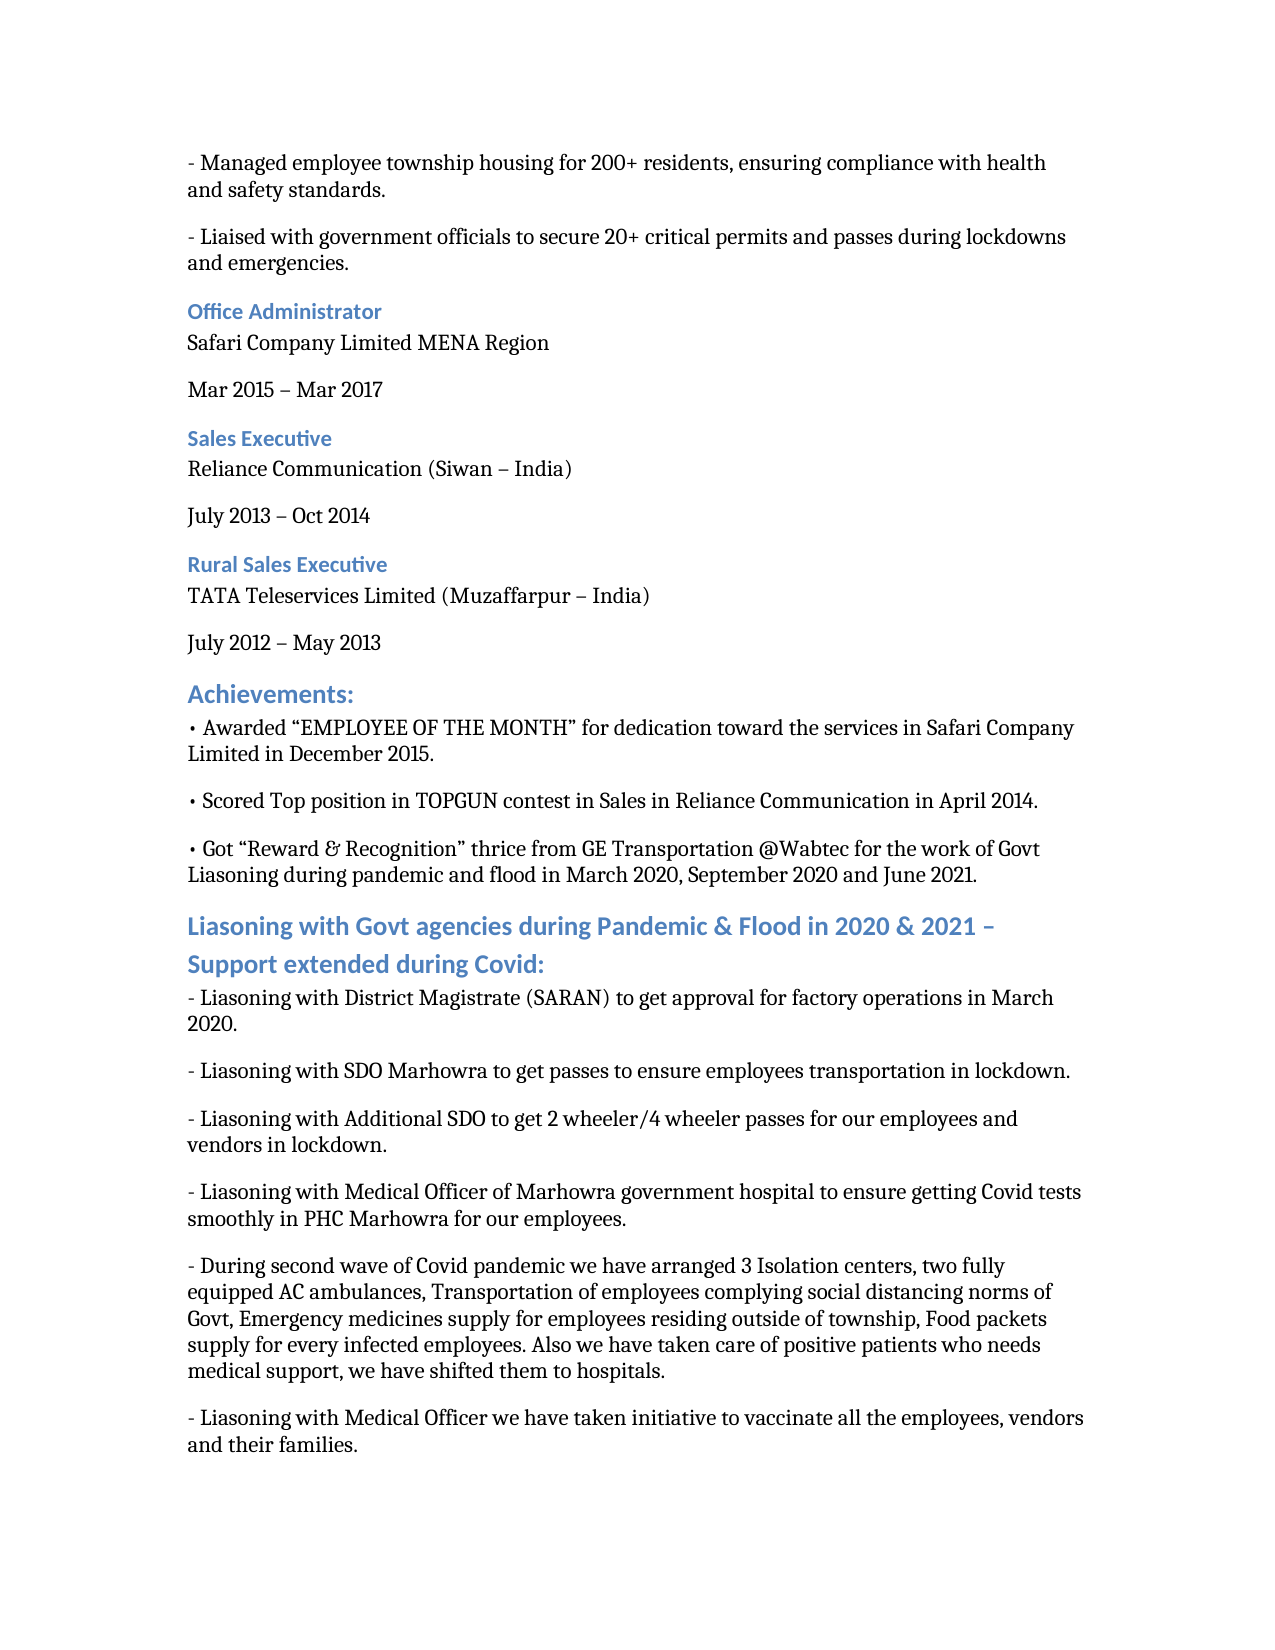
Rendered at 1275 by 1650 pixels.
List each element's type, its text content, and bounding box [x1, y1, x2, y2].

text July 2012 – May 2013 [187, 629, 1087, 656]
text July 2013 – Oct 2014 [187, 503, 1087, 529]
text • Scored Top position in TOPGUN contest in Sales in Reliance Communication in April 2014. [187, 788, 1087, 814]
text - Liasoning with Medical Officer of Marhowra government hospital to ensure getting Covid tests smoothly in PHC Marhowra for our employees. [187, 1179, 1087, 1232]
text Reliance Communication (Siwan – India) [187, 456, 1087, 482]
subtitle Sales Executive [187, 424, 1087, 452]
text - Liasoning with Additional SDO to get 2 wheeler/4 wheeler passes for our employees and vendors in lockdown. [187, 1106, 1087, 1158]
subtitle Liasoning with Govt agencies during Pandemic & Flood in 2020 & 2021 – Support extended during Covid: [187, 909, 1087, 980]
subtitle Office Administrator [187, 297, 1087, 325]
text Mar 2015 – Mar 2017 [187, 376, 1087, 403]
text Safari Company Limited MENA Region [187, 329, 1087, 356]
text - Managed employee township housing for 200+ residents, ensuring compliance with health and safety standards. [187, 150, 1087, 203]
text - Liaised with government officials to secure 20+ critical permits and passes during lockdowns and emergencies. [187, 223, 1087, 276]
subtitle Achievements: [187, 677, 1087, 710]
text TATA Teleservices Limited (Muzaffarpur – India) [187, 582, 1087, 609]
text - During second wave of Covid pandemic we have arranged 3 Isolation centers, two fully equipped AC ambulances, Transportation of employees complying social distancing norms of Govt, Emergency medicines supply for employees residing outside of township, Food packets supply for every infected employees. Also we have taken care of positive patients who needs medical support, we have shifted them to hospitals. [187, 1253, 1087, 1384]
text - Liasoning with SDO Marhowra to get passes to ensure employees transportation in lockdown. [187, 1058, 1087, 1085]
subtitle Rural Sales Executive [187, 550, 1087, 578]
text • Got “Reward & Recognition” thrice from GE Transportation @Wabtec for the work of Govt Liasoning during pandemic and flood in March 2020, September 2020 and June 2021. [187, 835, 1087, 888]
text - Liasoning with Medical Officer we have taken initiative to vaccinate all the employees, vendors and their families. [187, 1405, 1087, 1458]
text - Liasoning with District Magistrate (SARAN) to get approval for factory operations in March 2020. [187, 985, 1087, 1037]
text • Awarded “EMPLOYEE OF THE MONTH” for dedication toward the services in Safari Company Limited in December 2015. [187, 715, 1087, 767]
